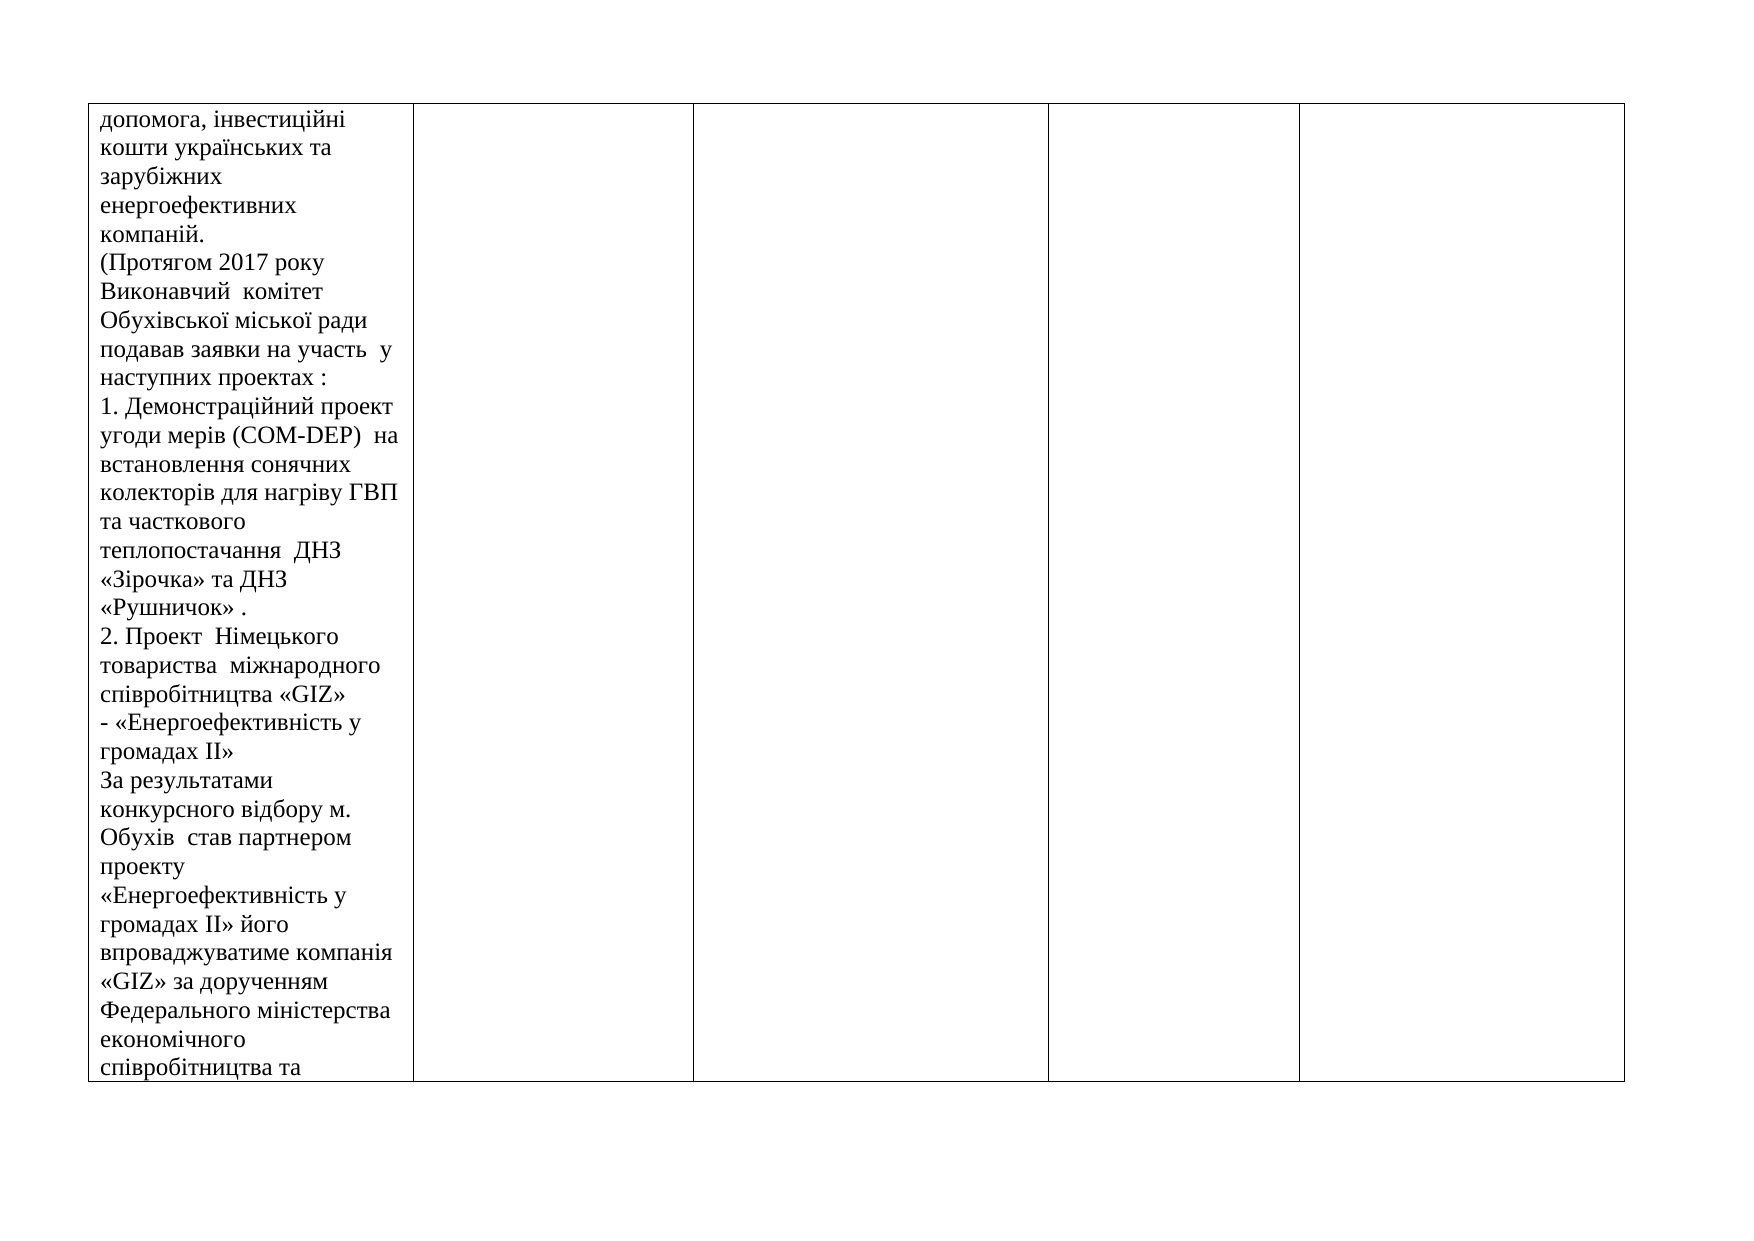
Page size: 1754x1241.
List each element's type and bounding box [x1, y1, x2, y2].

table_cell [1049, 104, 1299, 1081]
table_cell [89, 104, 413, 1081]
table_cell [694, 104, 1048, 1081]
table_cell [1300, 104, 1624, 1081]
table_cell [414, 104, 693, 1081]
